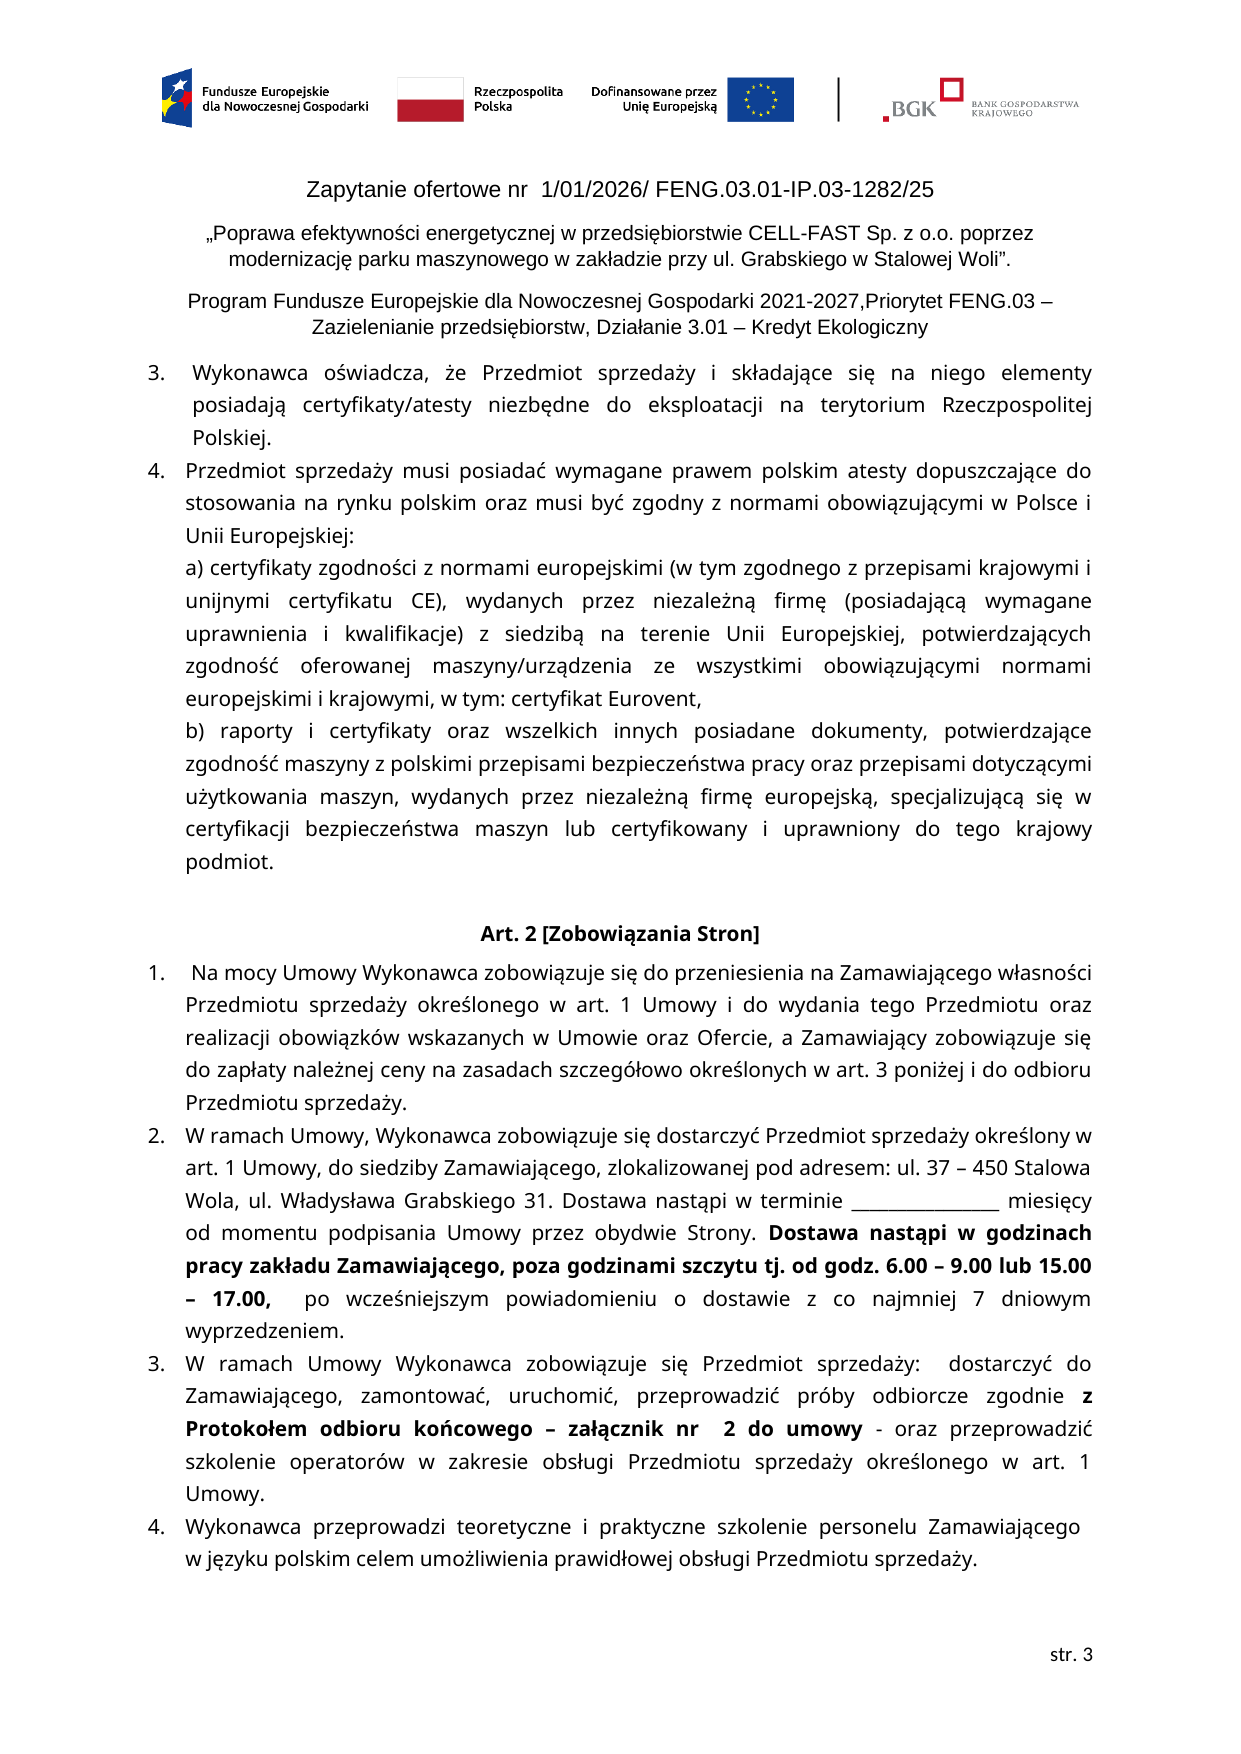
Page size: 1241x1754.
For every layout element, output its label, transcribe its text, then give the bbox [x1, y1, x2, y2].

text a) certyfikaty zgodności z normami europejskimi (w tym zgodnego z przepisami krajowymi i unijnymi certyfikatu CE), wydanych przez niezależną firmę (posiadającą wymagane uprawnienia i kwalifikacje) z siedzibą na terenie Unii Europejskiej, potwierdzających zgodność oferowanej maszyny/urządzenia ze wszystkimi obowiązującymi normami europejskimi i krajowymi, w tym: certyfikat Eurovent, [185, 553, 1093, 712]
list Przedmiot sprzedaży musi posiadać wymagane prawem polskim atesty dopuszczające do stosowania na rynku polskim oraz musi być zgodny z normami obowiązującymi w Polsce i Unii Europejskiej: [148, 456, 1093, 549]
list W ramach Umowy, Wykonawca zobowiązuje się dostarczyć Przedmiot sprzedaży określony w art. 1 Umowy, do siedziby Zamawiającego, zlokalizowanej pod adresem: ul. 37 – 450 Stalowa Wola, ul. Władysława Grabskiego 31. Dostawa nastąpi w terminie ________________ miesięcy od momentu podpisania Umowy przez obydwie Strony. Dostawa nastąpi w godzinach pracy zakładu Zamawiającego, poza godzinami szczytu tj. od godz. 6.00 – 9.00 lub 15.00 – 17.00, po wcześniejszym powiadomieniu o dostawie z co najmniej 7 dniowym wyprzedzeniem. [148, 1121, 1093, 1345]
list Na mocy Umowy Wykonawca zobowiązuje się do przeniesienia na Zamawiającego własności Przedmiotu sprzedaży określonego w art. 1 Umowy i do wydania tego Przedmiotu oraz realizacji obowiązków wskazanych w Umowie oraz Ofercie, a Zamawiający zobowiązuje się do zapłaty należnej ceny na zasadach szczegółowo określonych w art. 3 poniżej i do odbioru Przedmiotu sprzedaży. [148, 958, 1093, 1117]
list Wykonawca przeprowadzi teoretyczne i praktyczne szkolenie personelu Zamawiającego w języku polskim celem umożliwienia prawidłowej obsługi Przedmiotu sprzedaży. [148, 1512, 1093, 1573]
text Art. 2 [Zobowiązania Stron] [148, 919, 1093, 947]
list Wykonawca oświadcza, że Przedmiot sprzedaży i składające się na niego elementy posiadają certyfikaty/atesty niezbędne do eksploatacji na terytorium Rzeczpospolitej Polskiej. [148, 358, 1093, 452]
text b) raporty i certyfikaty oraz wszelkich innych posiadane dokumenty, potwierdzające zgodność maszyny z polskimi przepisami bezpieczeństwa pracy oraz przepisami dotyczącymi użytkowania maszyn, wydanych przez niezależną firmę europejską, specjalizującą się w certyfikacji bezpieczeństwa maszyn lub certyfikowany i uprawniony do tego krajowy podmiot. [185, 717, 1093, 875]
list W ramach Umowy Wykonawca zobowiązuje się Przedmiot sprzedaży: dostarczyć do Zamawiającego, zamontować, uruchomić, przeprowadzić próby odbiorcze zgodnie z Protokołem odbioru końcowego – załącznik nr 2 do umowy - oraz przeprowadzić szkolenie operatorów w zakresie obsługi Przedmiotu sprzedaży określonego w art. 1 Umowy. [148, 1349, 1093, 1508]
